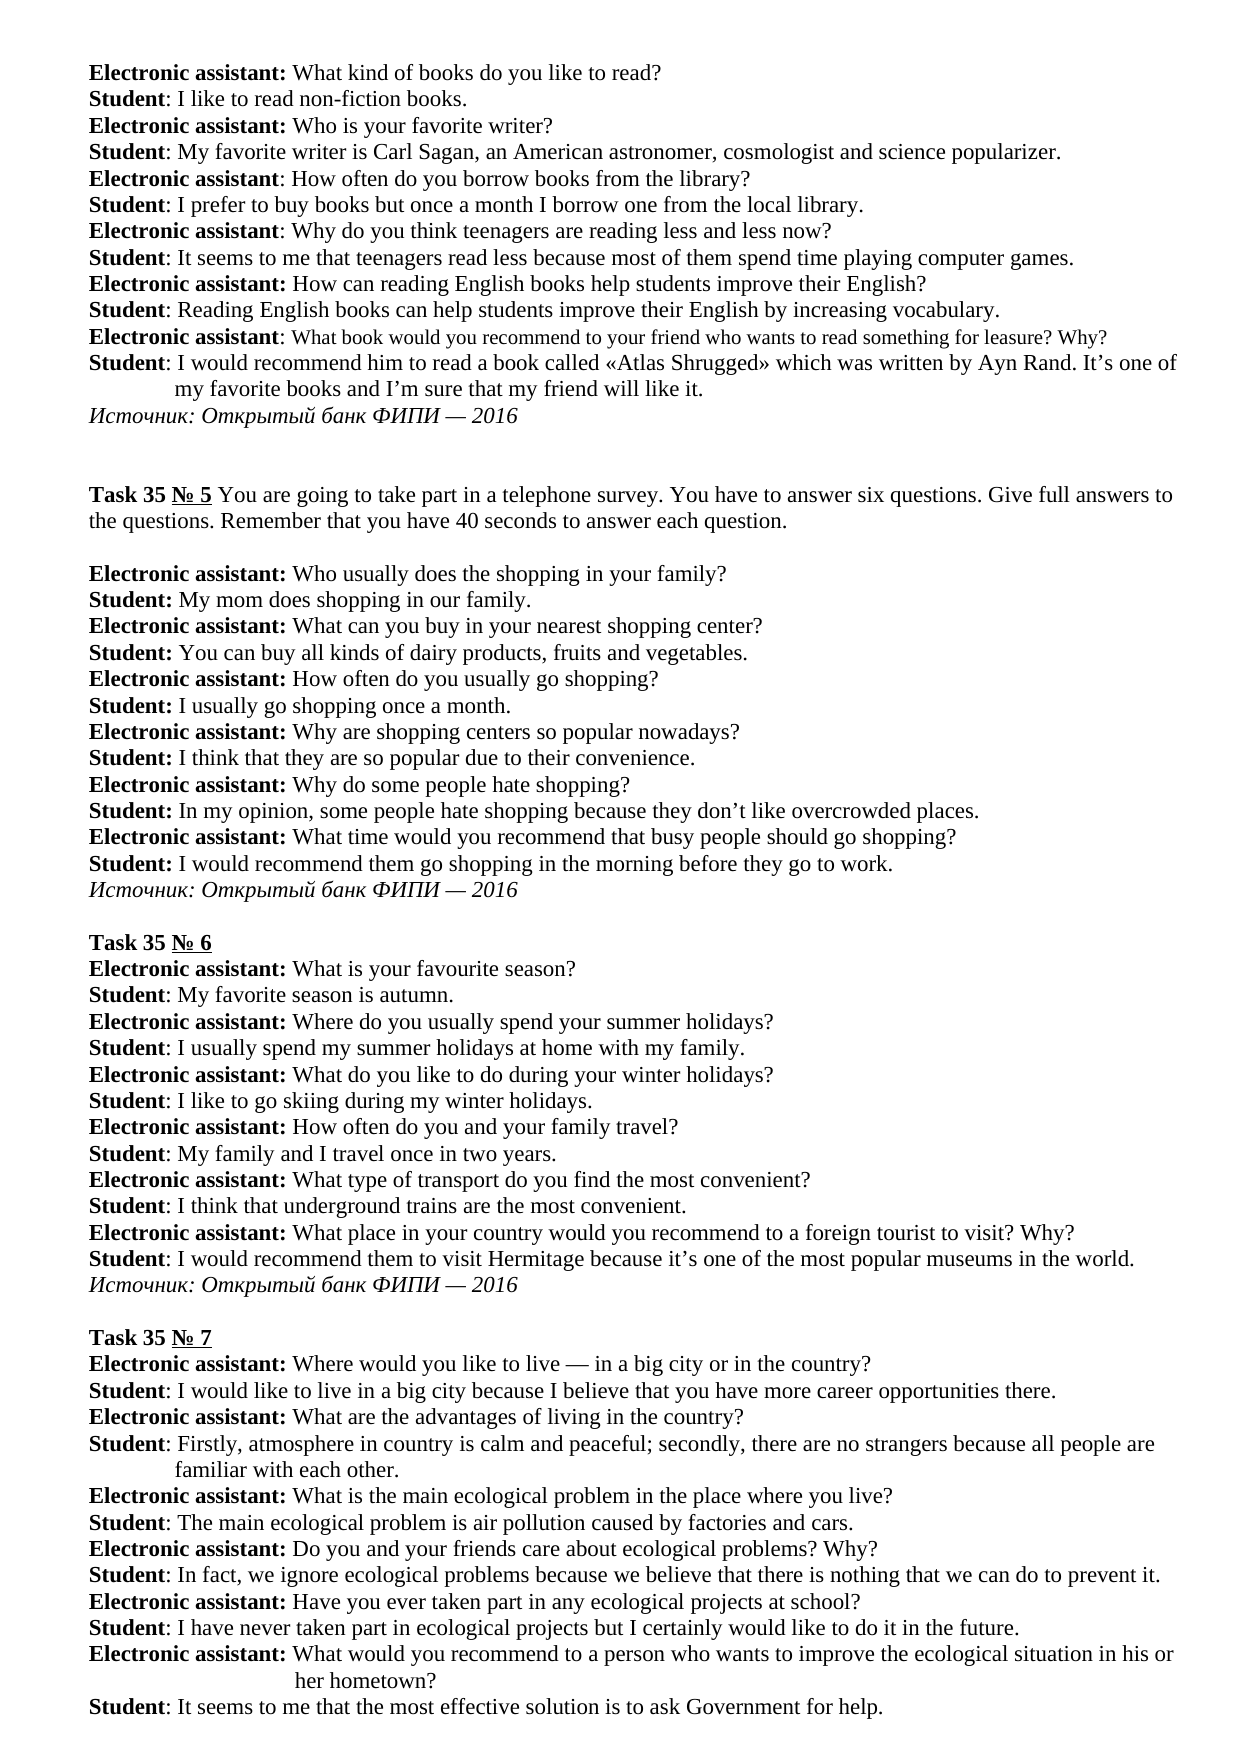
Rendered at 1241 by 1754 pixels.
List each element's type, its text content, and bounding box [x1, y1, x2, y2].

text Источник: Открытый банк ФИПИ — 2016 [89, 402, 1181, 428]
text Electronic assistant: Who is your favorite writer? [89, 112, 1181, 138]
text Electronic assistant: What do you like to do during your winter holidays? [89, 1061, 1181, 1087]
text Electronic assistant: What type of transport do you find the most convenient? [89, 1166, 1181, 1192]
text Student: I would recommend them to visit Hermitage because it’s one of the most popular museums in the world. [89, 1245, 1181, 1271]
text familiar with each other. [89, 1456, 1181, 1482]
text Electronic assistant: Who usually does the shopping in your family? [89, 560, 1181, 586]
text Electronic assistant: Why do some people hate shopping? [89, 771, 1181, 797]
text Источник: Открытый банк ФИПИ — 2016 [89, 876, 1181, 902]
text Electronic assistant: Have you ever taken part in any ecological projects at school? [89, 1588, 1181, 1614]
text Student: It seems to me that teenagers read less because most of them spend time playing computer games. [89, 244, 1181, 270]
text Student: I would recommend them go shopping in the morning before they go to work. [89, 850, 1181, 876]
text Electronic assistant: What time would you recommend that busy people should go shopping? [89, 823, 1181, 850]
text Task 35 № 6 [89, 929, 1181, 955]
text Student: I would recommend him to read a book called «Atlas Shrugged» which was written by Ayn Rand. It’s one of [89, 349, 1181, 375]
text my favorite books and I’m sure that my friend will like it. [89, 375, 1181, 402]
text Student: I have never taken part in ecological projects but I certainly would like to do it in the future. [89, 1614, 1181, 1640]
text Student: You can buy all kinds of dairy products, fruits and vegetables. [89, 639, 1181, 665]
text Student: I would like to live in a big city because I believe that you have more career opportunities there. [89, 1377, 1181, 1403]
text Electronic assistant: What is the main ecological problem in the place where you live? [89, 1482, 1181, 1509]
text Electronic assistant: Why do you think teenagers are reading less and less now? [89, 217, 1181, 244]
text Electronic assistant: How often do you borrow books from the library? [89, 164, 1181, 191]
text Student: My family and I travel once in two years. [89, 1140, 1181, 1166]
text Student: I think that they are so popular due to their convenience. [89, 744, 1181, 771]
text Student: In my opinion, some people hate shopping because they don’t like overcrowded places. [89, 797, 1181, 823]
text Student: I usually spend my summer holidays at home with my family. [89, 1034, 1181, 1061]
text Student: It seems to me that the most effective solution is to ask Government for help. [89, 1693, 1181, 1719]
text Electronic assistant: What place in your country would you recommend to a foreign tourist to visit? Why? [89, 1219, 1181, 1245]
text Electronic assistant: What can you buy in your nearest shopping center? [89, 613, 1181, 639]
text Student: I prefer to buy books but once a month I borrow one from the local library. [89, 191, 1181, 217]
text Electronic assistant: What would you recommend to a person who wants to improve the ecological situation in his or [89, 1640, 1181, 1667]
text Electronic assistant: What is your favourite season? [89, 955, 1181, 982]
text Electronic assistant: How can reading English books help students improve their English? [89, 270, 1181, 296]
text Student: I like to go skiing during my winter holidays. [89, 1087, 1181, 1113]
text Источник: Открытый банк ФИПИ — 2016 [89, 1271, 1181, 1298]
text Student: I think that underground trains are the most convenient. [89, 1192, 1181, 1219]
text her hometown? [89, 1667, 1181, 1693]
text Student: I like to read non-fiction books. [89, 86, 1181, 112]
text Student: I usually go shopping once a month. [89, 692, 1181, 718]
text Student: In fact, we ignore ecological problems because we believe that there is nothing that we can do to prevent it. [89, 1561, 1181, 1588]
text Electronic assistant: Why are shopping centers so popular nowadays? [89, 718, 1181, 744]
text Electronic assistant: Where do you usually spend your summer holidays? [89, 1008, 1181, 1034]
text Electronic assistant: How often do you and your family travel? [89, 1113, 1181, 1140]
text Student: The main ecological problem is air pollution caused by factories and cars. [89, 1509, 1181, 1535]
text Electronic assistant: What kind of books do you like to read? [89, 59, 1181, 86]
text Electronic assistant: Where would you like to live — in a big city or in the country? [89, 1351, 1181, 1377]
text Student: Firstly, atmosphere in country is calm and peaceful; secondly, there are no strangers because all people are [89, 1429, 1181, 1456]
text Task 35 № 5 You are going to take part in a telephone survey. You have to answer six questions. Give full answers to the questions. Remember that you have 40 seconds to answer each question. [89, 481, 1181, 533]
text Electronic assistant: Do you and your friends care about ecological problems? Why? [89, 1535, 1181, 1561]
text Electronic assistant: What book would you recommend to your friend who wants to read something for leasure? Why? [89, 323, 1181, 349]
text Student: My favorite season is autumn. [89, 982, 1181, 1008]
text Electronic assistant: What are the advantages of living in the country? [89, 1403, 1181, 1429]
text Student: Reading English books can help students improve their English by increasing vocabulary. [89, 296, 1181, 323]
text Student: My mom does shopping in our family. [89, 586, 1181, 613]
text Student: My favorite writer is Carl Sagan, an American astronomer, cosmologist and science popularizer. [89, 138, 1181, 164]
text Electronic assistant: How often do you usually go shopping? [89, 665, 1181, 692]
text Task 35 № 7 [89, 1324, 1181, 1351]
